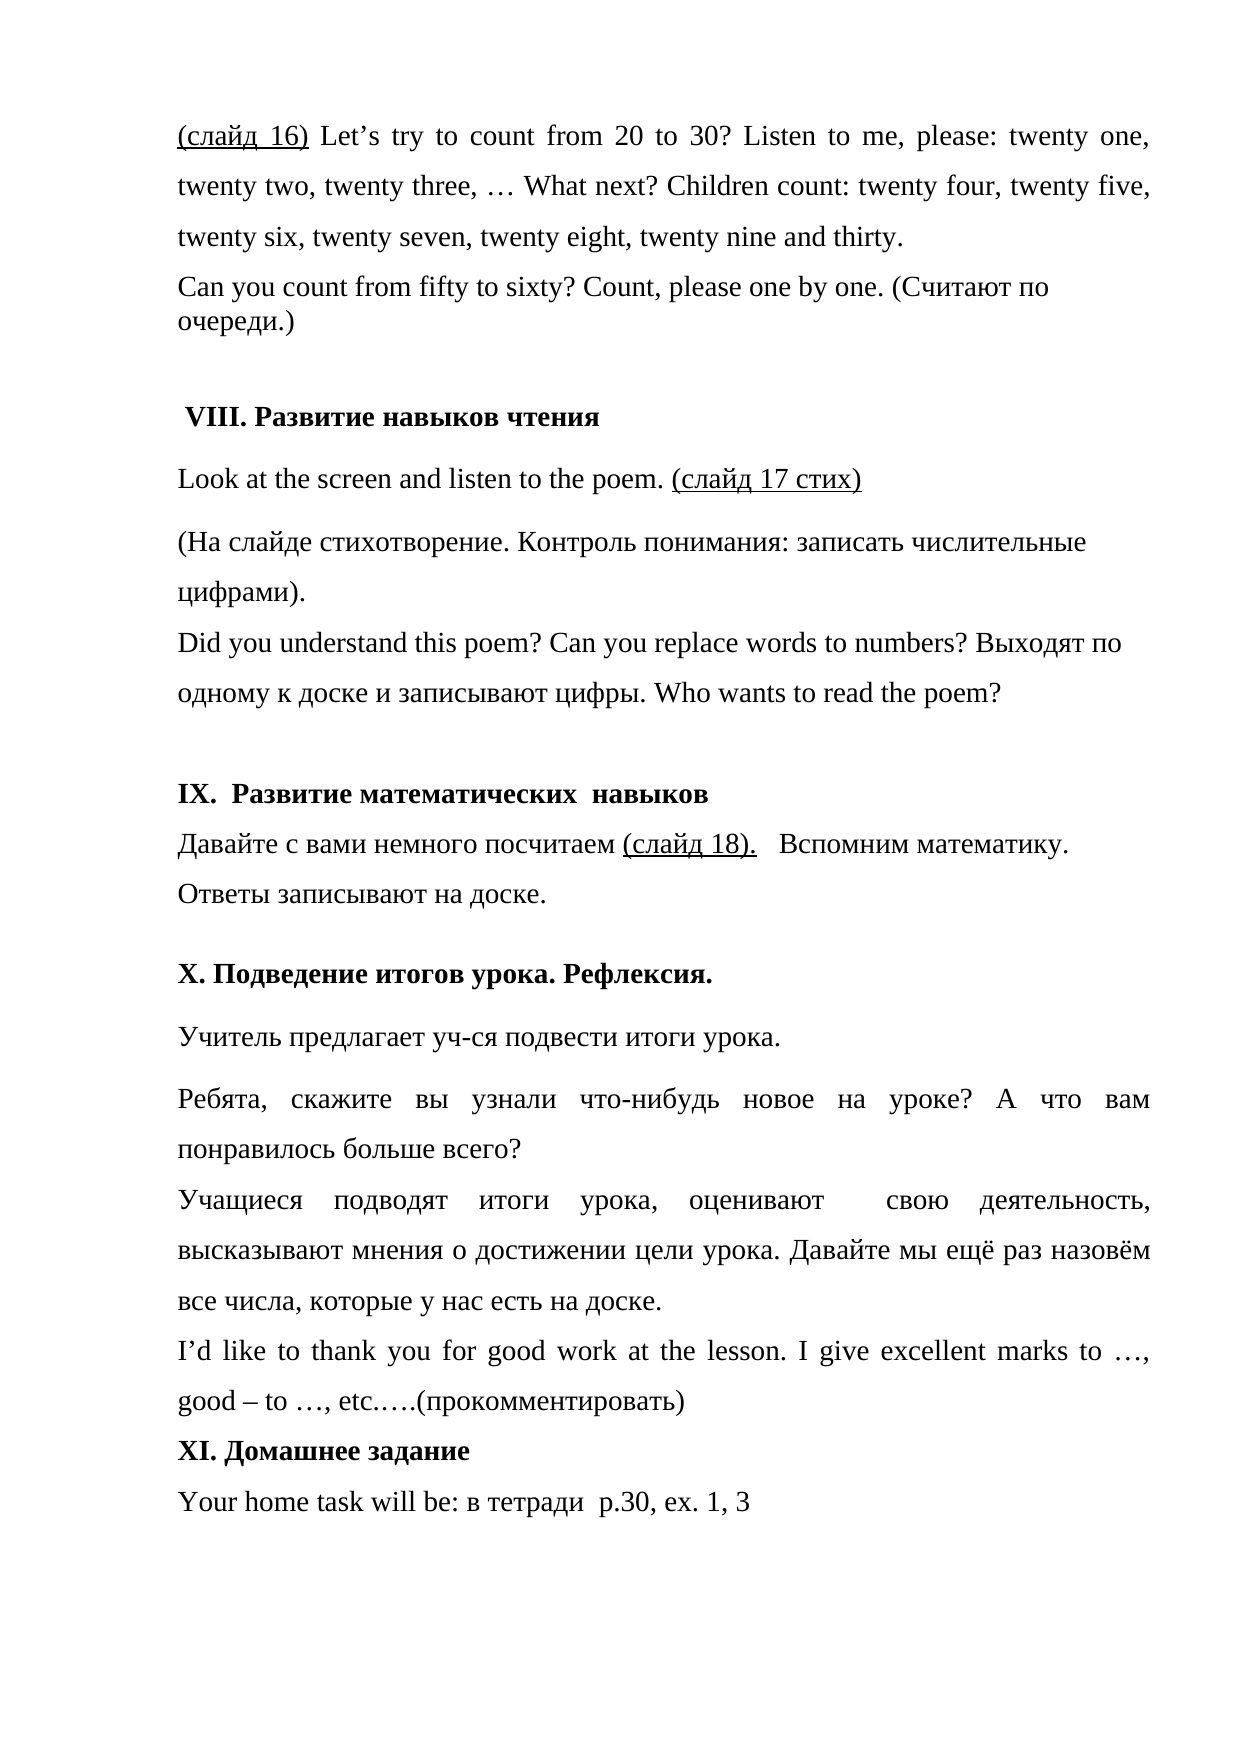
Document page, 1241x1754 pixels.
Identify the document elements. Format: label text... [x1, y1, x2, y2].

text VIII. Развитие навыков чтения [177, 399, 1152, 432]
text (слайд 16) Let’s try to count from 20 to 30? Listen to me, please: twenty one, twеnty two, twenty three, … What next? Children count: twenty four, twenty five, twenty six, twenty seven, twenty eight, twenty nine and thirty. [177, 118, 1152, 252]
text Давайте с вами немного посчитаем (слайд 18). Вспомним математику. Ответы записывают на доске. [177, 826, 1152, 910]
text Did you understand this poem? Can you replace words to numbers? Выходят по одному к доске и записывают цифры. Who wants to read the poem? [177, 625, 1152, 709]
text Учитель предлагает уч-ся подвести итоги урока. [177, 1019, 1152, 1052]
text Учащиеся подводят итоги урока, оценивают свою деятельность, высказывают мнения о достижении цели урока. Давайте мы ещё раз назовём все числа, которые у нас есть на доске. [177, 1182, 1152, 1316]
text (На слайде стихотворение. Контроль понимания: записать числительные цифрами). [177, 524, 1152, 608]
text X. Подведение итогов урока. Рефлексия. [177, 956, 1152, 989]
text Your home task will be: в тетради p.30, ex. 1, 3 [177, 1484, 1152, 1517]
text IX. Развитие математических навыков [177, 776, 1152, 809]
text I’d like to thank you for good work at the lesson. I give excellent marks to …, good – to …, etc.….(прокомментировать) [177, 1333, 1152, 1417]
text Ребята, скажите вы узнали что-нибудь новое на уроке? А что вам понравилось больше всего? [177, 1081, 1152, 1165]
text XI. Домашнее задание [177, 1433, 1152, 1467]
text Can you count from fifty to sixty? Count, please one by one. (Считают по очереди.) [177, 269, 1152, 336]
text Look at the screen and listen to the poem. (слайд 17 стих) [177, 462, 1152, 495]
